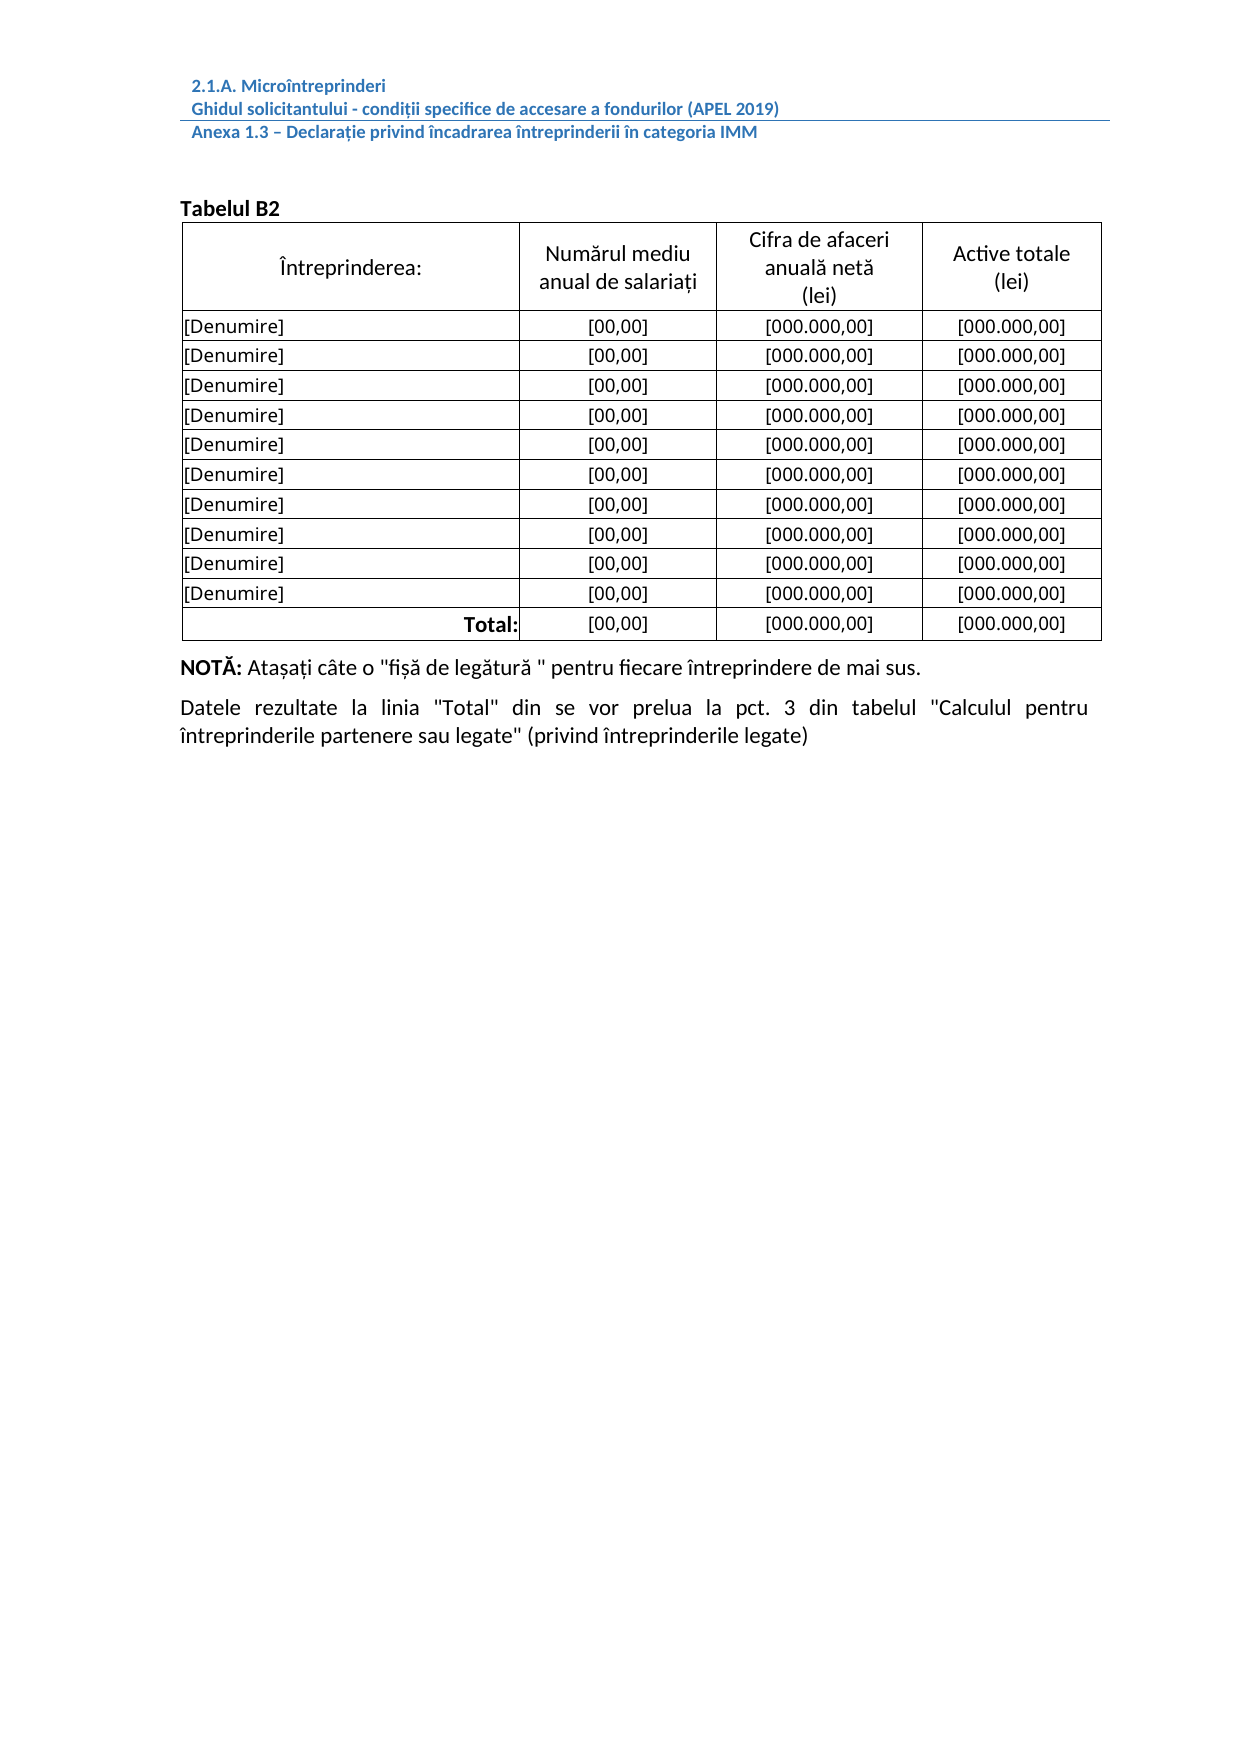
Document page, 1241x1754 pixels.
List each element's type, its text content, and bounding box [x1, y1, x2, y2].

table_cell [183, 549, 519, 578]
table_cell [183, 490, 519, 518]
table_header Cifra de afaceri anuală netă (lei) [717, 223, 922, 310]
table_cell [717, 519, 922, 548]
table_cell [717, 608, 922, 639]
table_cell [923, 519, 1101, 548]
table_cell [717, 490, 922, 518]
table_cell [183, 460, 519, 488]
table_cell [717, 579, 922, 607]
table_cell [717, 549, 922, 578]
table_cell [717, 311, 922, 340]
table_cell [923, 549, 1101, 578]
table_cell Total: [183, 608, 519, 639]
text Datele rezultate la linia "Total" din se vor prelua la pct. 3 din tabelul "Calculul pentru întreprinderile partenere sau legate" (privind întreprinderile legate) [180, 693, 1090, 749]
table_cell [923, 460, 1101, 488]
table_cell [717, 430, 922, 459]
table_cell [520, 430, 716, 459]
table_cell [183, 430, 519, 459]
table_cell [183, 341, 519, 370]
table_header Întreprinderea: [183, 223, 519, 310]
table_cell [923, 311, 1101, 340]
table_cell [923, 490, 1101, 518]
table_cell [717, 401, 922, 429]
table_cell [923, 579, 1101, 607]
table_header Active totale (lei) [923, 223, 1101, 310]
table_cell [520, 490, 716, 518]
table_cell [520, 519, 716, 548]
table_cell [717, 460, 922, 488]
table_cell [717, 341, 922, 370]
table_cell [183, 371, 519, 399]
table_cell [923, 371, 1101, 399]
table_cell [520, 401, 716, 429]
table_cell [520, 549, 716, 578]
subtitle Tabelul B2 [180, 194, 1090, 222]
table_cell [717, 371, 922, 399]
table_cell [520, 341, 716, 370]
table_cell [183, 579, 519, 607]
text NOTĂ: Ataşaţi câte o "fişă de legătură " pentru fiecare întreprindere de mai sus. [180, 653, 1090, 681]
table_cell [923, 430, 1101, 459]
table_cell [183, 519, 519, 548]
table_cell [183, 401, 519, 429]
table_cell [520, 579, 716, 607]
table_header Numărul mediu anual de salariaţi [520, 223, 716, 310]
table_cell [923, 608, 1101, 639]
table_cell [520, 311, 716, 340]
table_cell [183, 311, 519, 340]
table_cell [520, 608, 716, 639]
table_cell [923, 401, 1101, 429]
table_cell [520, 460, 716, 488]
table_cell [923, 341, 1101, 370]
table_cell [520, 371, 716, 399]
